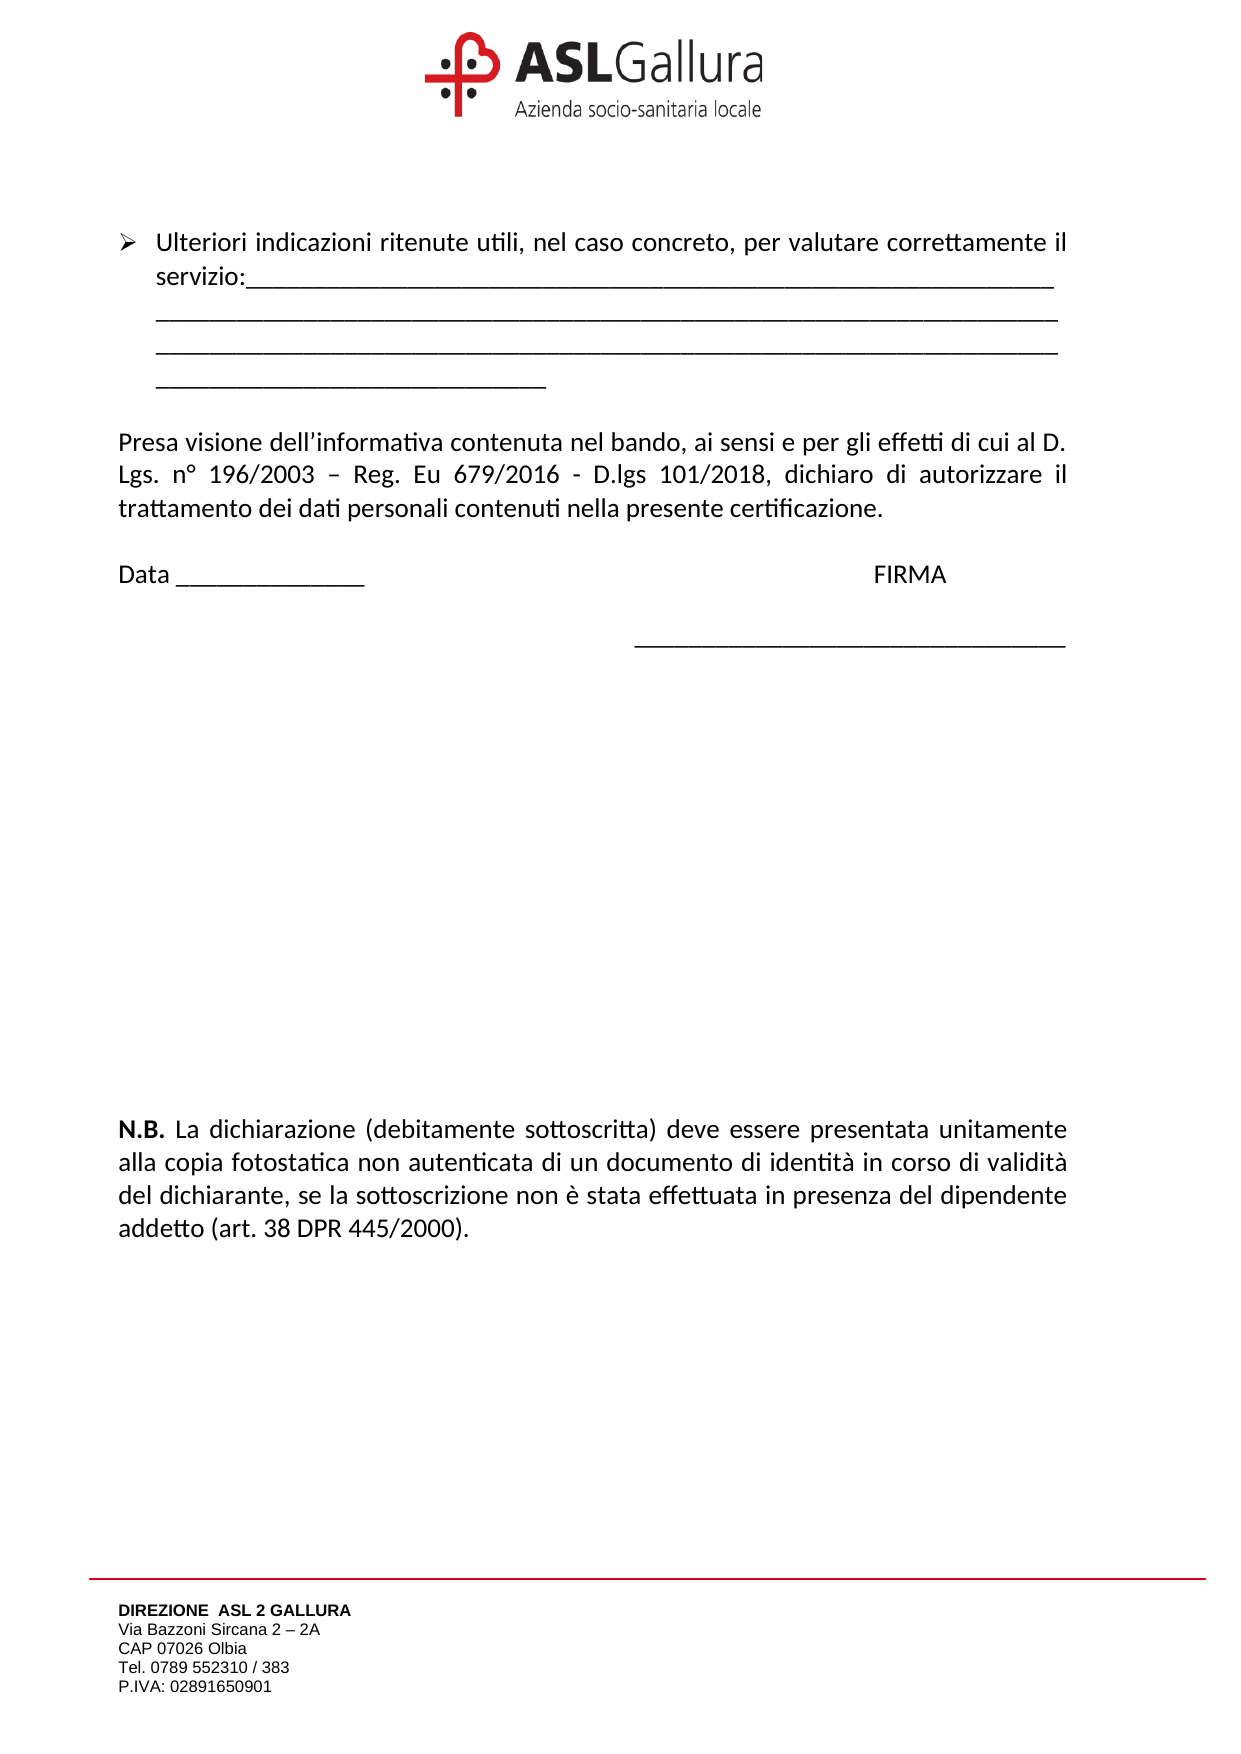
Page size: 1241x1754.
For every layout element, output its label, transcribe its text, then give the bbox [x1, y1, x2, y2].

text Presa visione dell’informativa contenuta nel bando, ai sensi e per gli effetti di cui al D. Lgs. n° 196/2003 – Reg. Eu 679/2016 - D.lgs 101/2018, dichiaro di autorizzare il trattamento dei dati personali contenuti nella presente certificazione. [118, 425, 1069, 524]
list Ulteriori indicazioni ritenute utili, nel caso concreto, per valutare correttamente il servizio:_______________________________________________________________________________________________________________________________________________________________________________________________________________________________ [118, 225, 1069, 392]
picture [90, 1566, 1241, 1588]
text Data ______________ FIRMA [118, 557, 1069, 590]
text N.B. La dichiarazione (debitamente sottoscritta) deve essere presentata unitamente alla copia fotostatica non autenticata di un documento di identità in corso di validità del dichiarante, se la sottoscrizione non è stata effettuata in presenza del dipendente addetto (art. 38 DPR 445/2000). [118, 1112, 1069, 1244]
text ________________________________ [634, 618, 1069, 652]
picture [424, 30, 763, 125]
